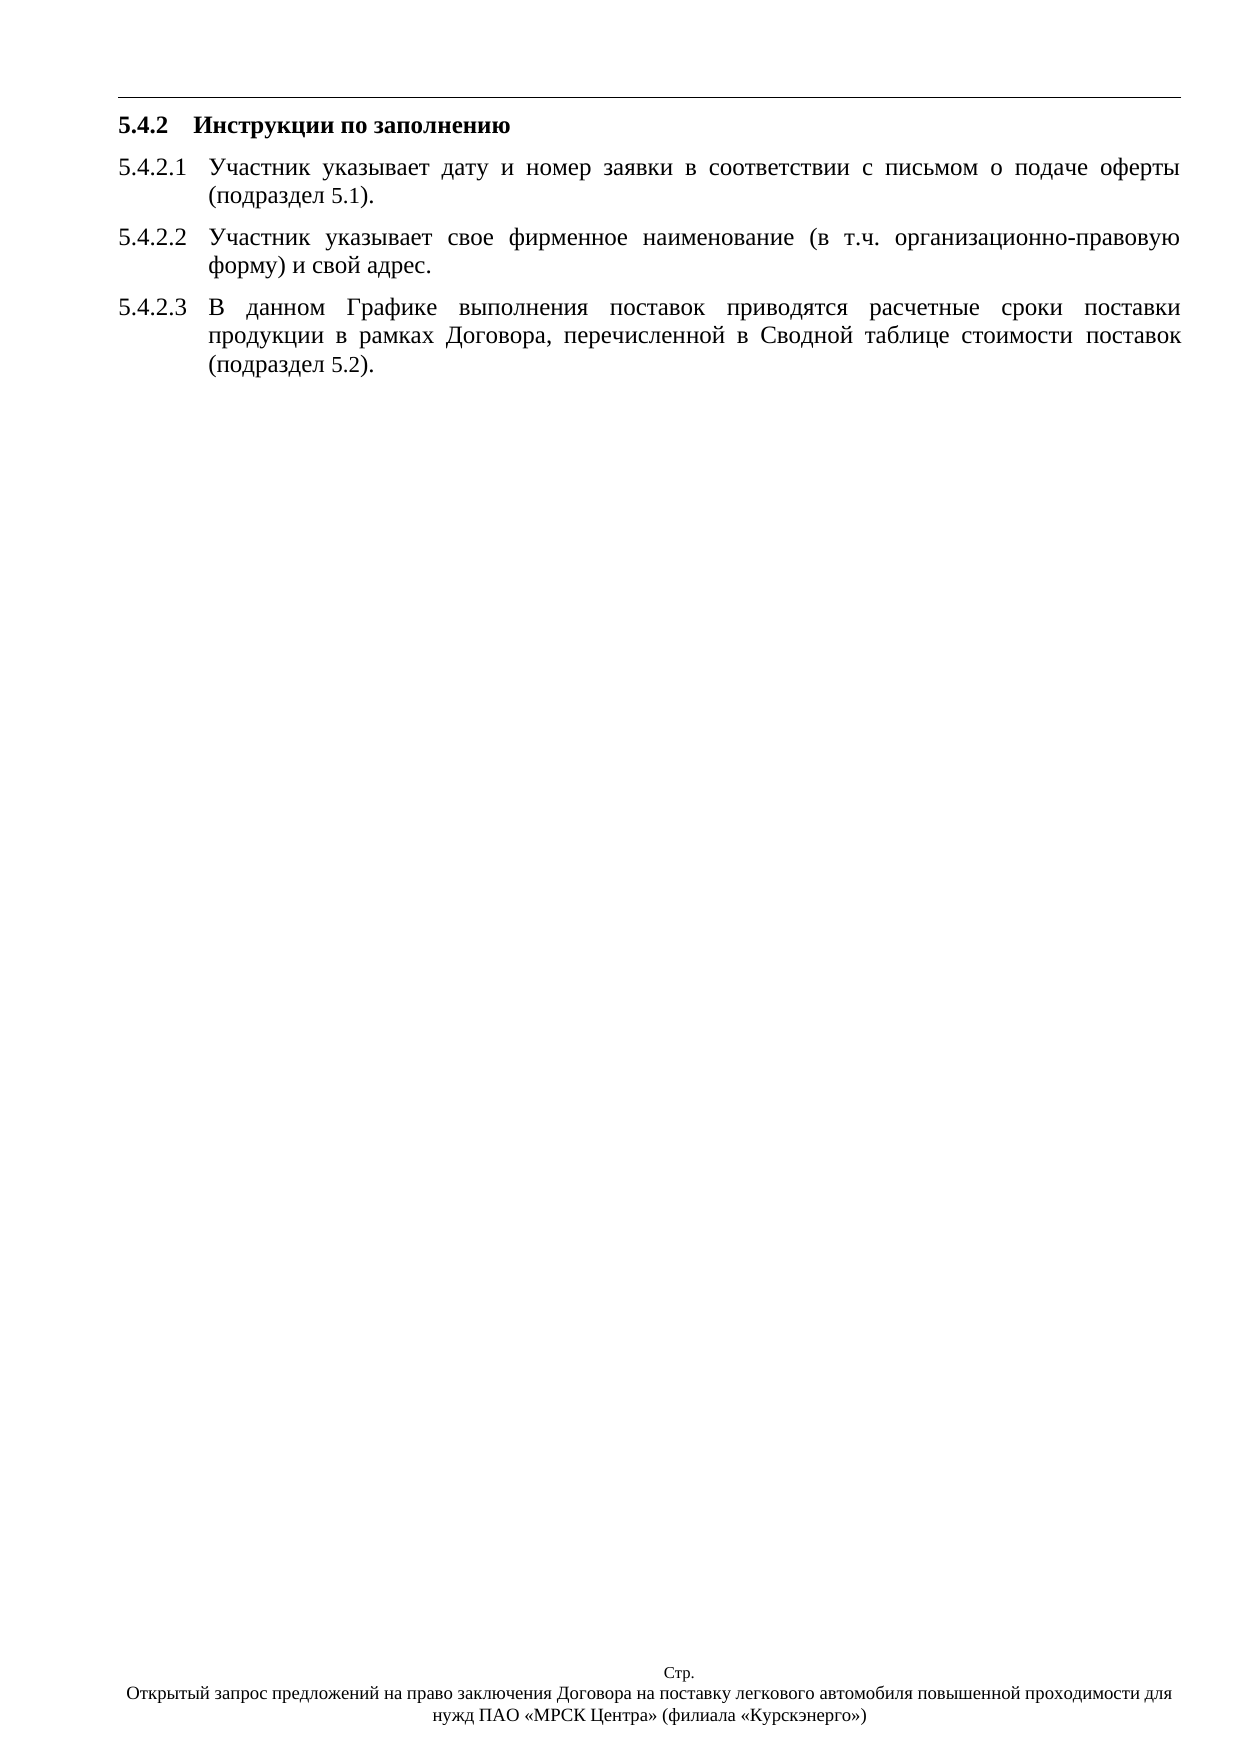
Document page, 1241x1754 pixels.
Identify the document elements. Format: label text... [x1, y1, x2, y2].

list Участник указывает свое фирменное наименование (в т.ч. организационно-правовую форму) и свой адрес. [118, 222, 1181, 279]
list Участник указывает дату и номер заявки в соответствии с письмом о подаче оферты (подраздел 5.1). [118, 152, 1181, 209]
subtitle Инструкции по заполнению [118, 111, 1181, 139]
list В данном Графике выполнения поставок приводятся расчетные сроки поставки продукции в рамках Договора, перечисленной в Сводной таблице стоимости поставок (подраздел 5.2). [118, 292, 1181, 378]
